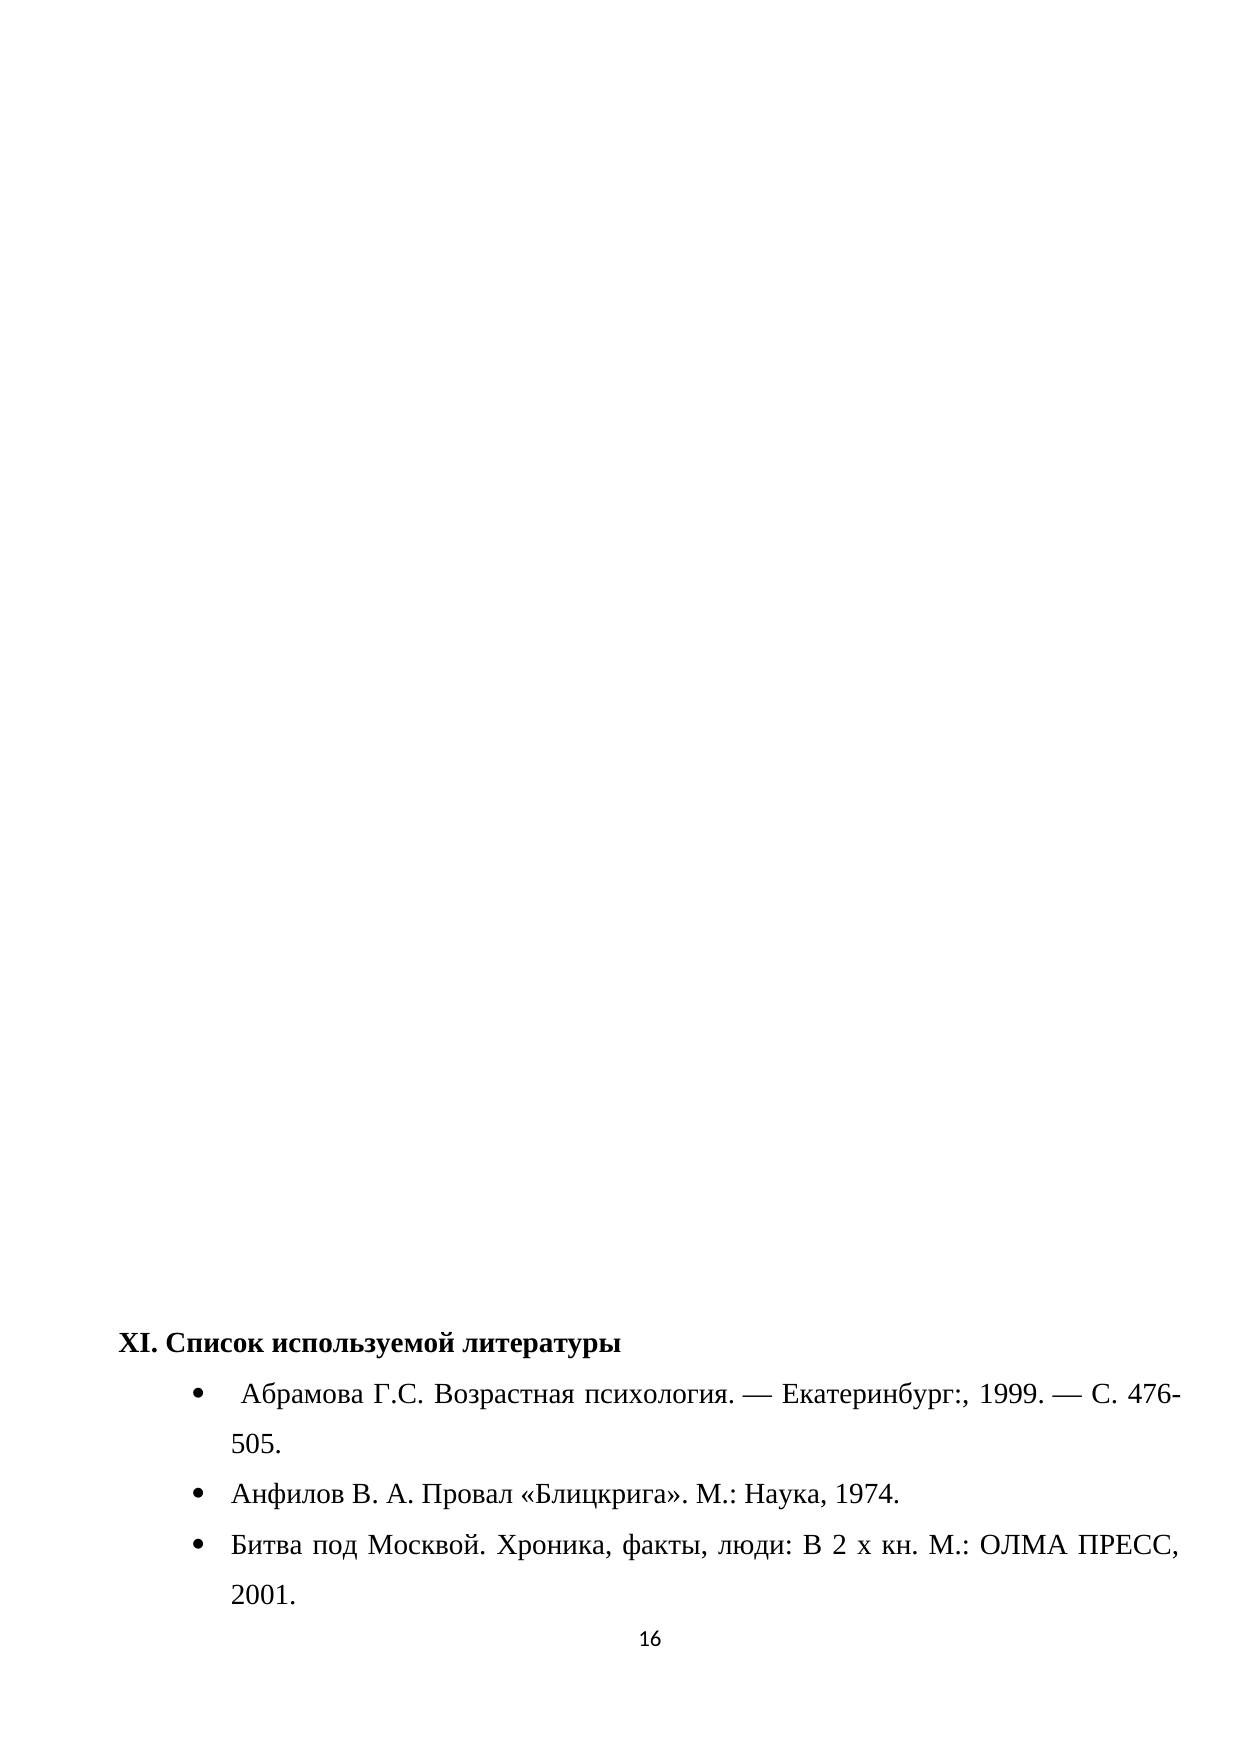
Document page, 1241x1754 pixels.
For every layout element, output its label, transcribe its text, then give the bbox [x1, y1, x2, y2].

list Анфилов В. А. Провал «Блицкрига». М.: Наука, 1974. [193, 1477, 1181, 1510]
text XI. Список используемой литературы [118, 1326, 1181, 1359]
list Битва под Москвой. Хроника, факты, люди: В 2 х кн. М.: ОЛМА ПРЕСС, 2001. [193, 1527, 1181, 1611]
list Абрамова Г.С. Возрастная психология. — Екатеринбург:, 1999. — С. 476-505. [193, 1376, 1181, 1460]
